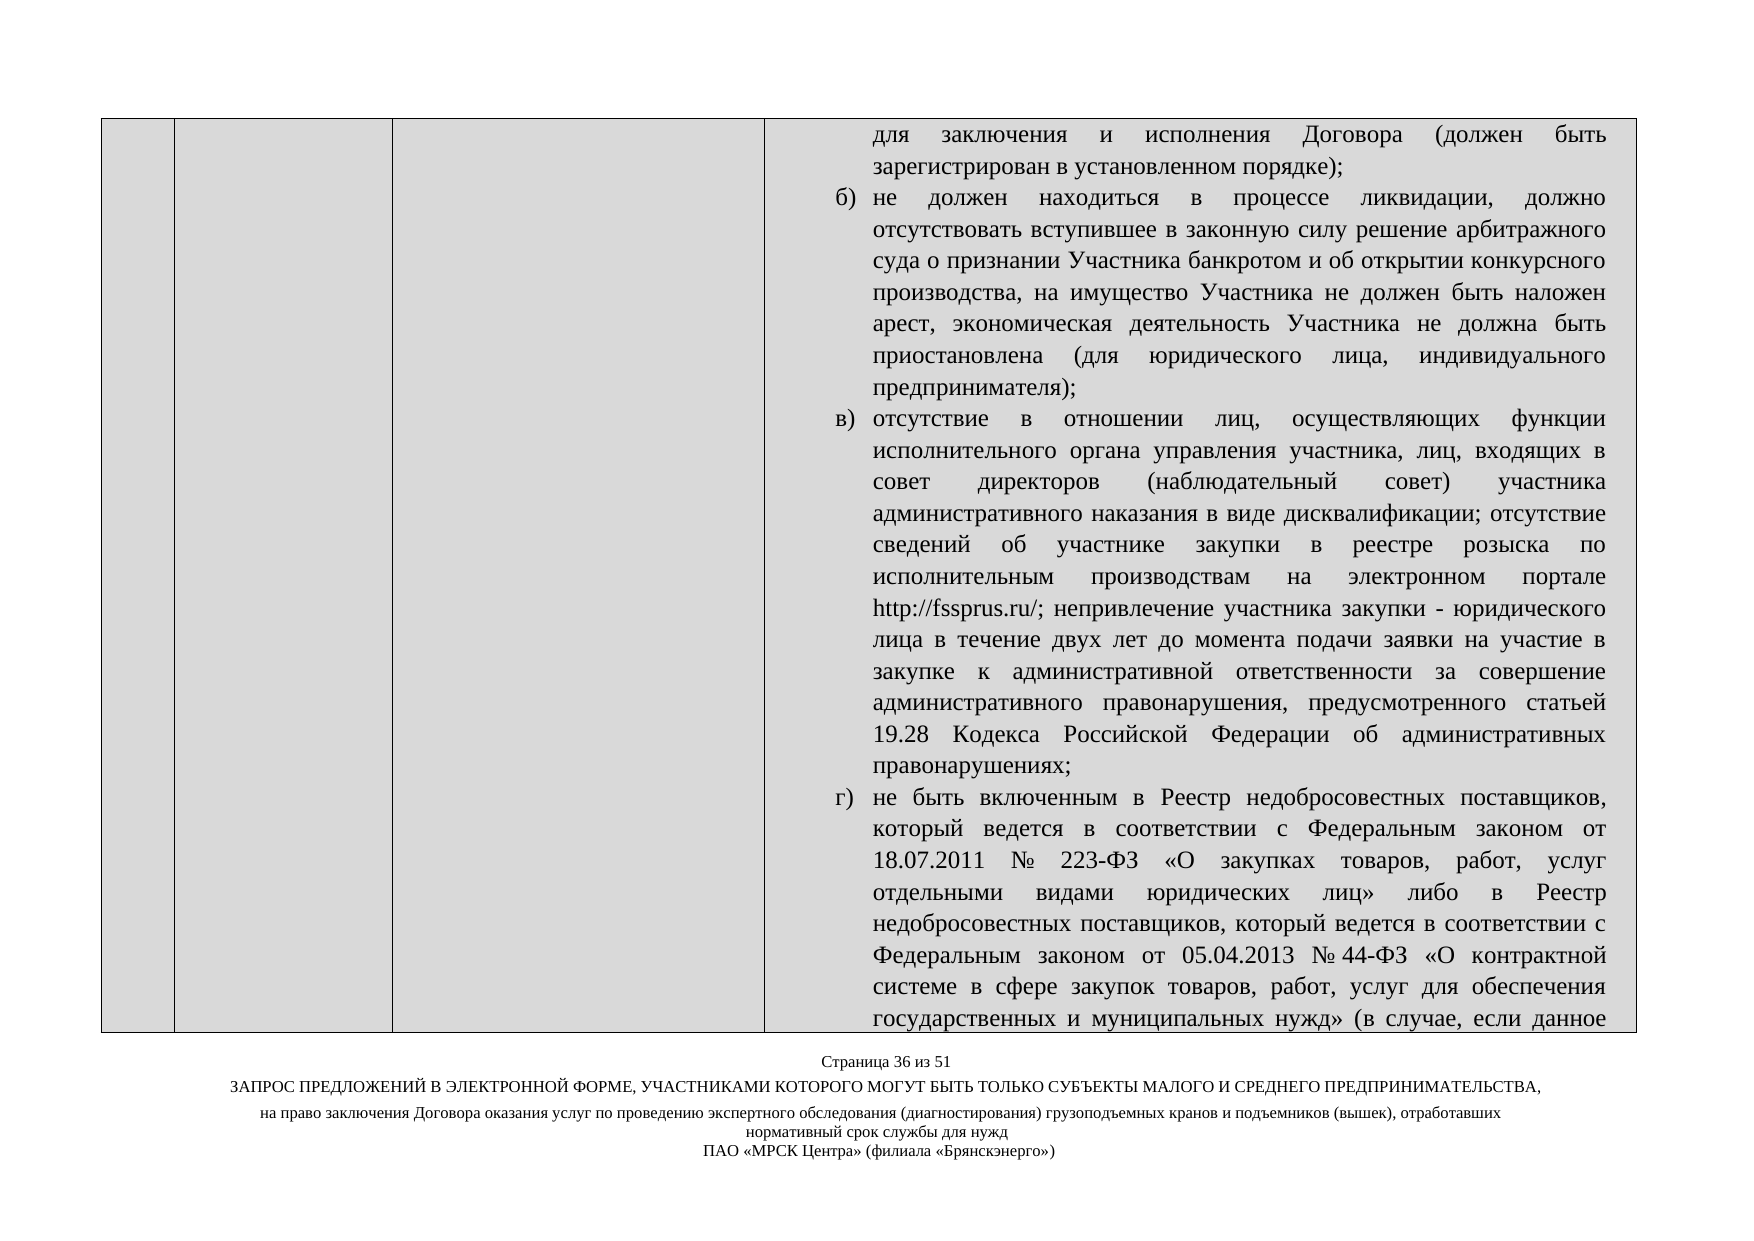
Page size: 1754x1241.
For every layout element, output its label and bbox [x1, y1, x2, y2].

table_cell [102, 119, 174, 1032]
table_cell [765, 119, 1636, 1032]
table_cell [175, 119, 392, 1032]
table_cell [393, 119, 764, 1032]
